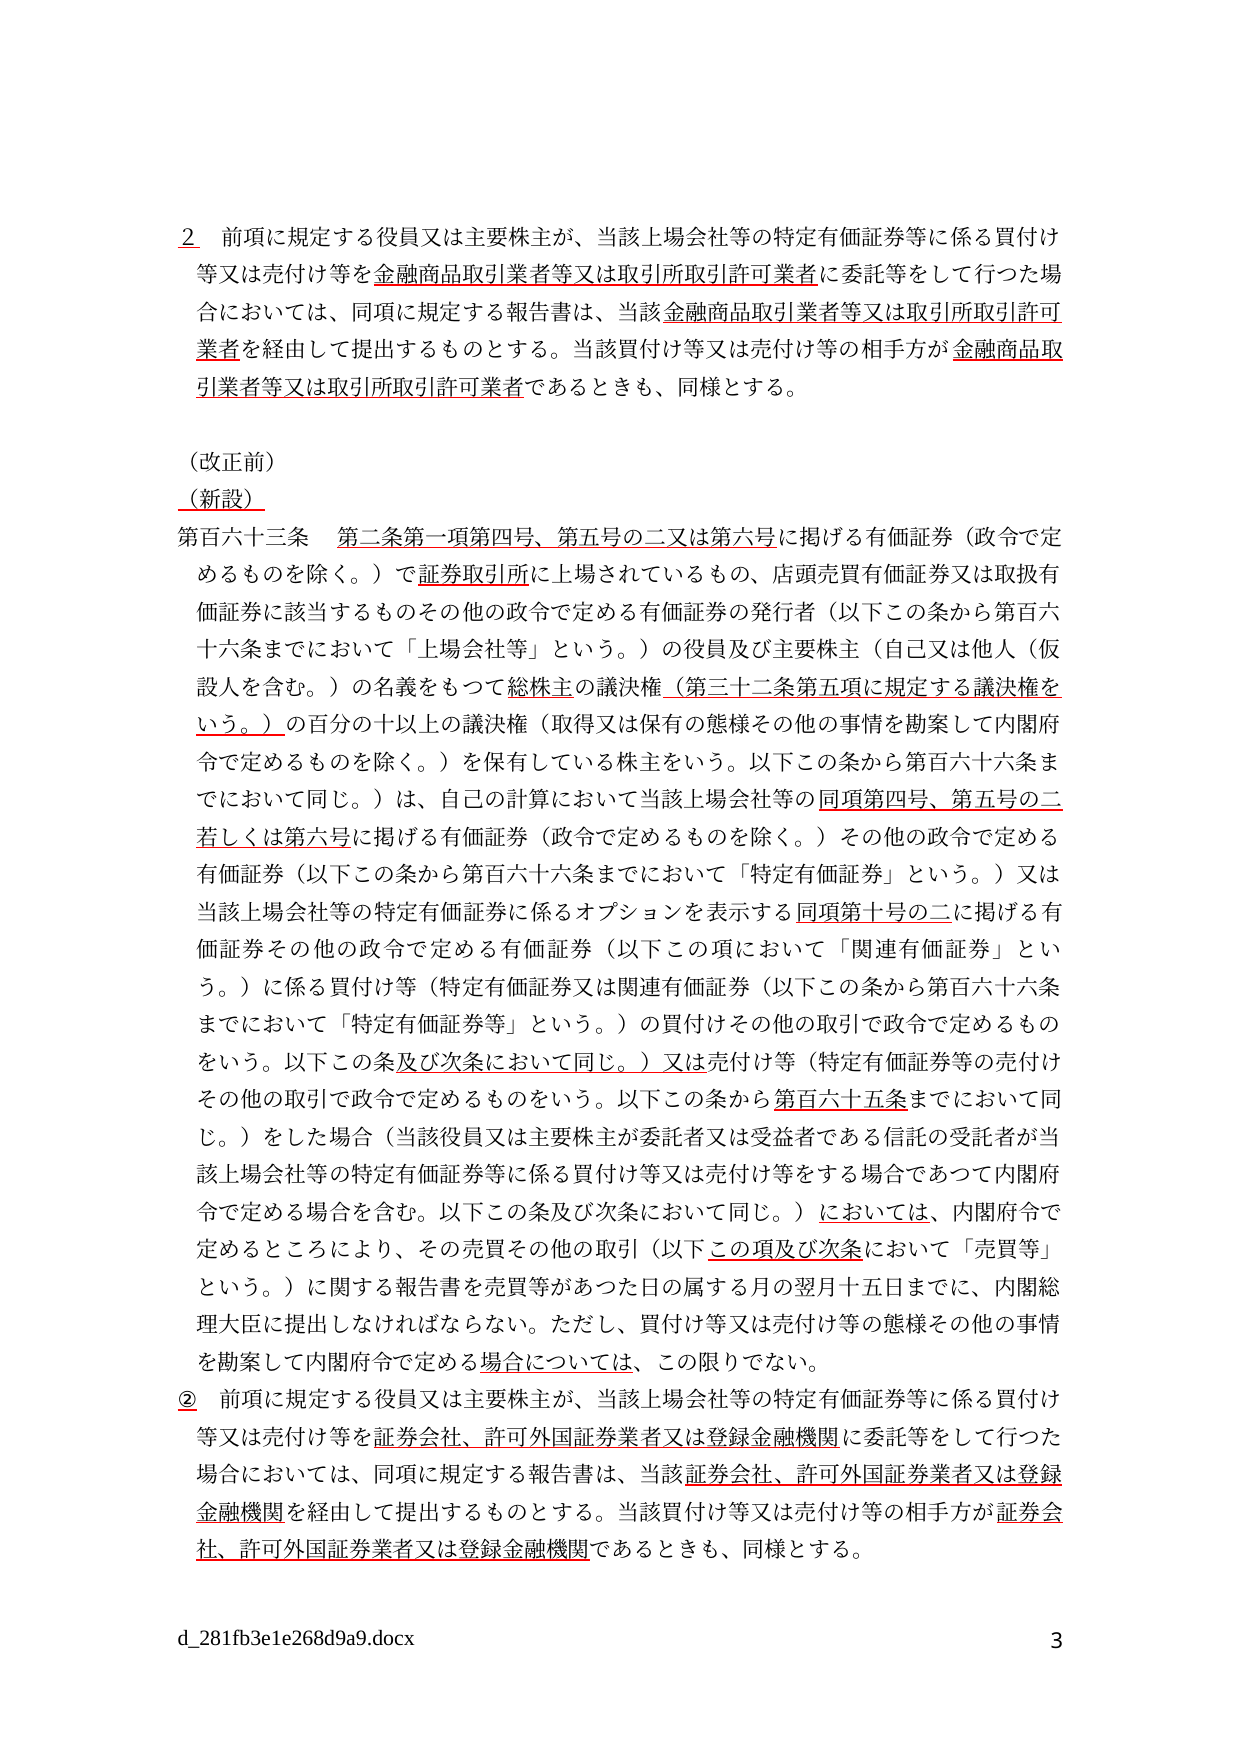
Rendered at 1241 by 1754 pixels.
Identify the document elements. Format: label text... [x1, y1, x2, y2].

text ② 前項に規定する役員又は主要株主が、当該上場会社等の特定有価証券等に係る買付け等又は売付け等を証券会社、許可外国証券業者又は登録金融機関に委託等をして行つた場合においては、同項に規定する報告書は、当該証券会社、許可外国証券業者又は登録金融機関を経由して提出するものとする。当該買付け等又は売付け等の相手方が証券会社、許可外国証券業者又は登録金融機関であるときも、同様とする。 [177, 1379, 1063, 1567]
text ２ 前項に規定する役員又は主要株主が、当該上場会社等の特定有価証券等に係る買付け等又は売付け等を金融商品取引業者等又は取引所取引許可業者に委託等をして行つた場合においては、同項に規定する報告書は、当該金融商品取引業者等又は取引所取引許可業者を経由して提出するものとする。当該買付け等又は売付け等の相手方が金融商品取引業者等又は取引所取引許可業者であるときも、同様とする。 [177, 217, 1063, 404]
text （新設） [177, 479, 1063, 517]
text 第百六十三条 第二条第一項第四号、第五号の二又は第六号に掲げる有価証券（政令で定めるものを除く。）で証券取引所に上場されているもの、店頭売買有価証券又は取扱有価証券に該当するものその他の政令で定める有価証券の発行者（以下この条から第百六十六条までにおいて「上場会社等」という。）の役員及び主要株主（自己又は他人（仮設人を含む。）の名義をもつて総株主の議決権（第三十二条第五項に規定する議決権をいう。）の百分の十以上の議決権（取得又は保有の態様その他の事情を勘案して内閣府令で定めるものを除く。）を保有している株主をいう。以下この条から第百六十六条までにおいて同じ。）は、自己の計算において当該上場会社等の同項第四号、第五号の二若しくは第六号に掲げる有価証券（政令で定めるものを除く。）その他の政令で定める有価証券（以下この条から第百六十六条までにおいて「特定有価証券」という。）又は当該上場会社等の特定有価証券に係るオプションを表示する同項第十号の二に掲げる有価証券その他の政令で定める有価証券（以下この項において「関連有価証券」という。）に係る買付け等（特定有価証券又は関連有価証券（以下この条から第百六十六条までにおいて「特定有価証券等」という。）の買付けその他の取引で政令で定めるものをいう。以下この条及び次条において同じ。）又は売付け等（特定有価証券等の売付けその他の取引で政令で定めるものをいう。以下この条から第百六十五条までにおいて同じ。）をした場合（当該役員又は主要株主が委託者又は受益者である信託の受託者が当該上場会社等の特定有価証券等に係る買付け等又は売付け等をする場合であつて内閣府令で定める場合を含む。以下この条及び次条において同じ。）においては、内閣府令で定めるところにより、その売買その他の取引（以下この項及び次条において「売買等」という。）に関する報告書を売買等があつた日の属する月の翌月十五日までに、内閣総理大臣に提出しなければならない。ただし、買付け等又は売付け等の態様その他の事情を勘案して内閣府令で定める場合については、この限りでない。 [177, 517, 1063, 1379]
text （改正前） [177, 442, 1063, 479]
